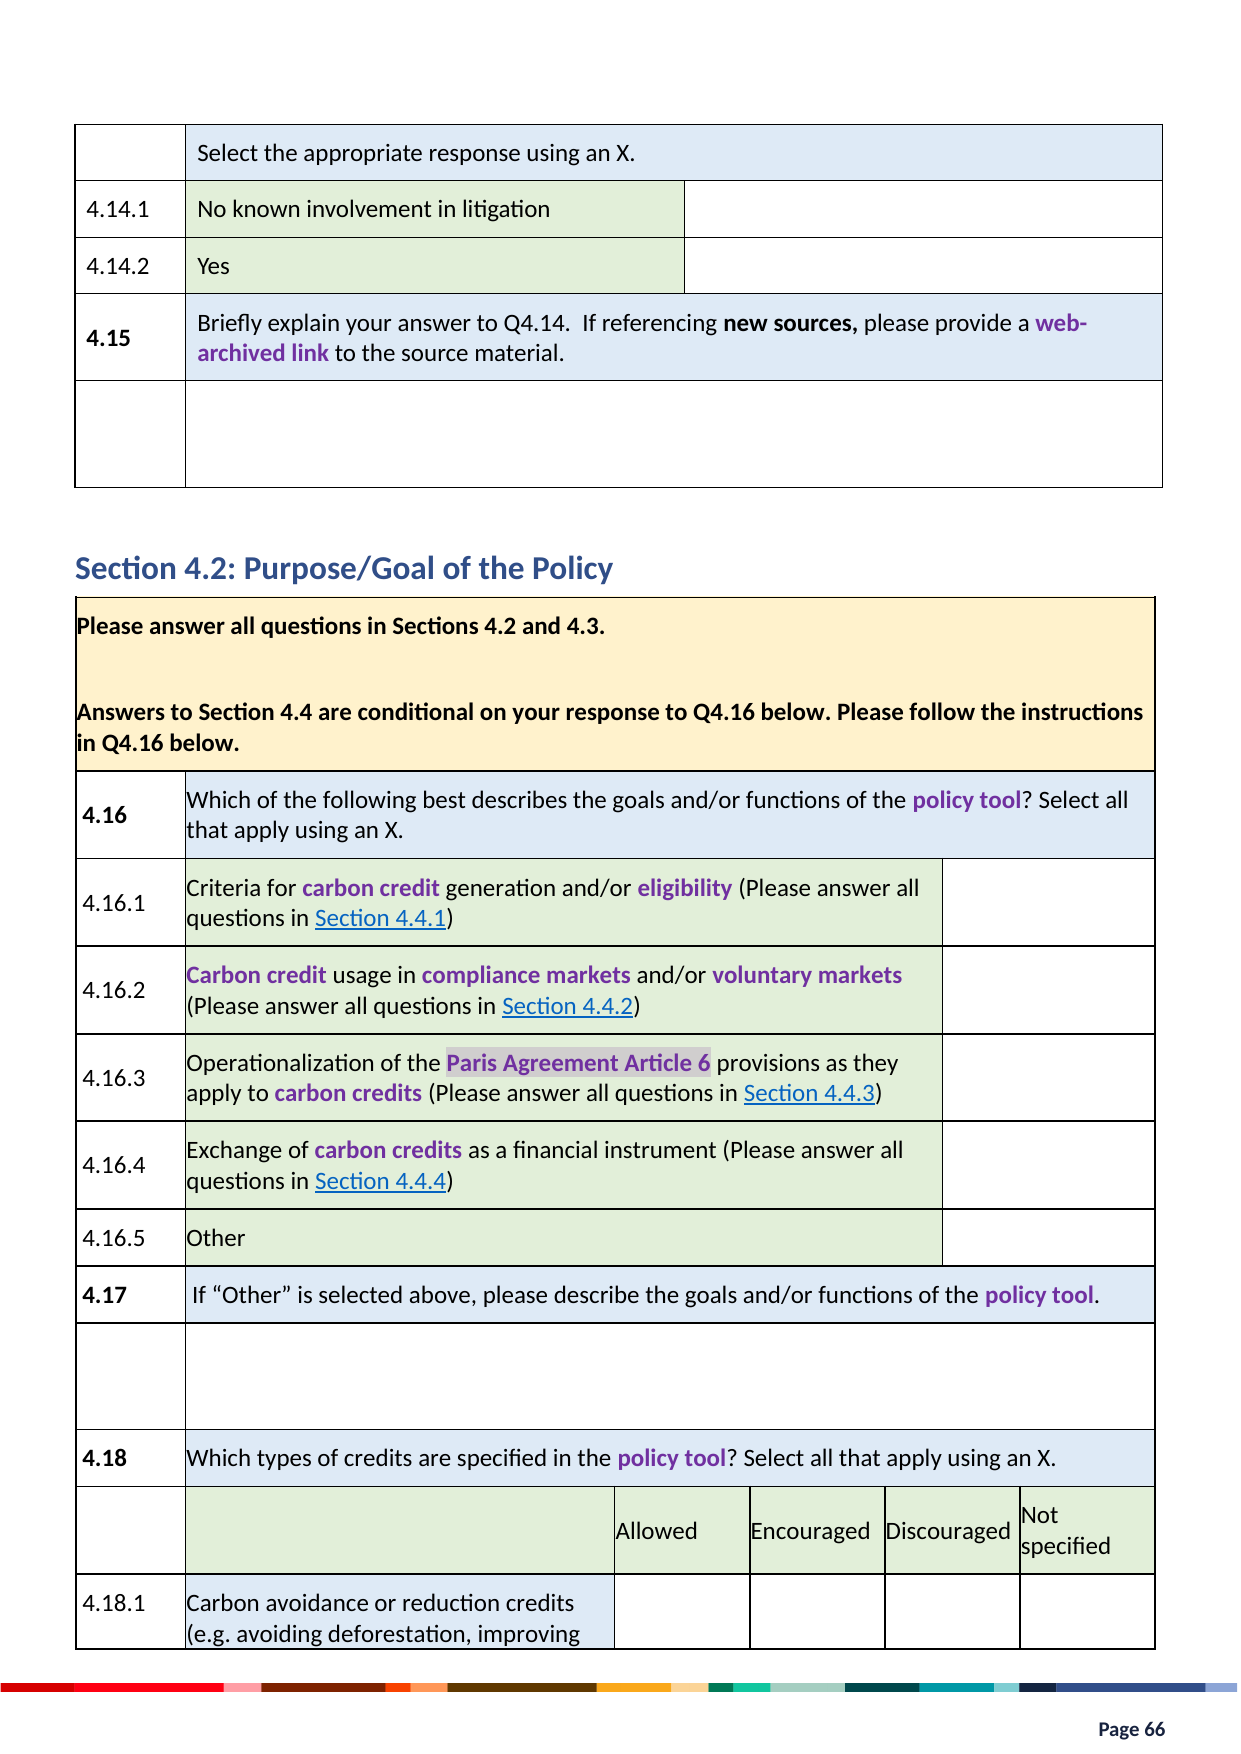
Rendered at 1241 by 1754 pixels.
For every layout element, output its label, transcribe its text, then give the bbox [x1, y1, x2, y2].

picture [0, 1683, 1236, 1692]
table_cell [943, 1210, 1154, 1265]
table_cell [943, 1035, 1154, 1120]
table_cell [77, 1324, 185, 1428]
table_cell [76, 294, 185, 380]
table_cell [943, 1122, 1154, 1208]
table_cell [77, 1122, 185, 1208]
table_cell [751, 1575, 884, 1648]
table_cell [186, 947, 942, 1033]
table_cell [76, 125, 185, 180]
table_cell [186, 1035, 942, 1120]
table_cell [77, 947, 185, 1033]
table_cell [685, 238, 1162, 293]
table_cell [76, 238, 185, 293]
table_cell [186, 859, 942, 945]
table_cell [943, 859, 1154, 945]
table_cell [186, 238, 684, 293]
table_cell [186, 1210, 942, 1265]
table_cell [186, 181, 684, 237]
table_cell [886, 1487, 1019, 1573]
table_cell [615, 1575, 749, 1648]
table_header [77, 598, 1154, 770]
subtitle Section 4.2: Purpose/Goal of the Policy [75, 547, 1165, 588]
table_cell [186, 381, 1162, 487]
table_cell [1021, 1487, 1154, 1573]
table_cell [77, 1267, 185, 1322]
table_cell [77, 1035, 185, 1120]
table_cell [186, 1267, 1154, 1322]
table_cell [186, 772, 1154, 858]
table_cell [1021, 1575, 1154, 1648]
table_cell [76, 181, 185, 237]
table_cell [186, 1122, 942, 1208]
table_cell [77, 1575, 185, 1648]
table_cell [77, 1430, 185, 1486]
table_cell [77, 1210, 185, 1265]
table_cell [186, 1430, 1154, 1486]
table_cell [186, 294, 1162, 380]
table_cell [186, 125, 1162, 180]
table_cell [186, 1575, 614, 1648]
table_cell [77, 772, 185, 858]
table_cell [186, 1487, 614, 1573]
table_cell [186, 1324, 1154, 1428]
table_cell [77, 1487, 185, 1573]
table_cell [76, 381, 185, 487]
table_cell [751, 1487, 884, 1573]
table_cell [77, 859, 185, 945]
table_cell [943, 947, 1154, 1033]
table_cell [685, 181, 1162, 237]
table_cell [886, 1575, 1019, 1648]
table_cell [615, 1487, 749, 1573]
